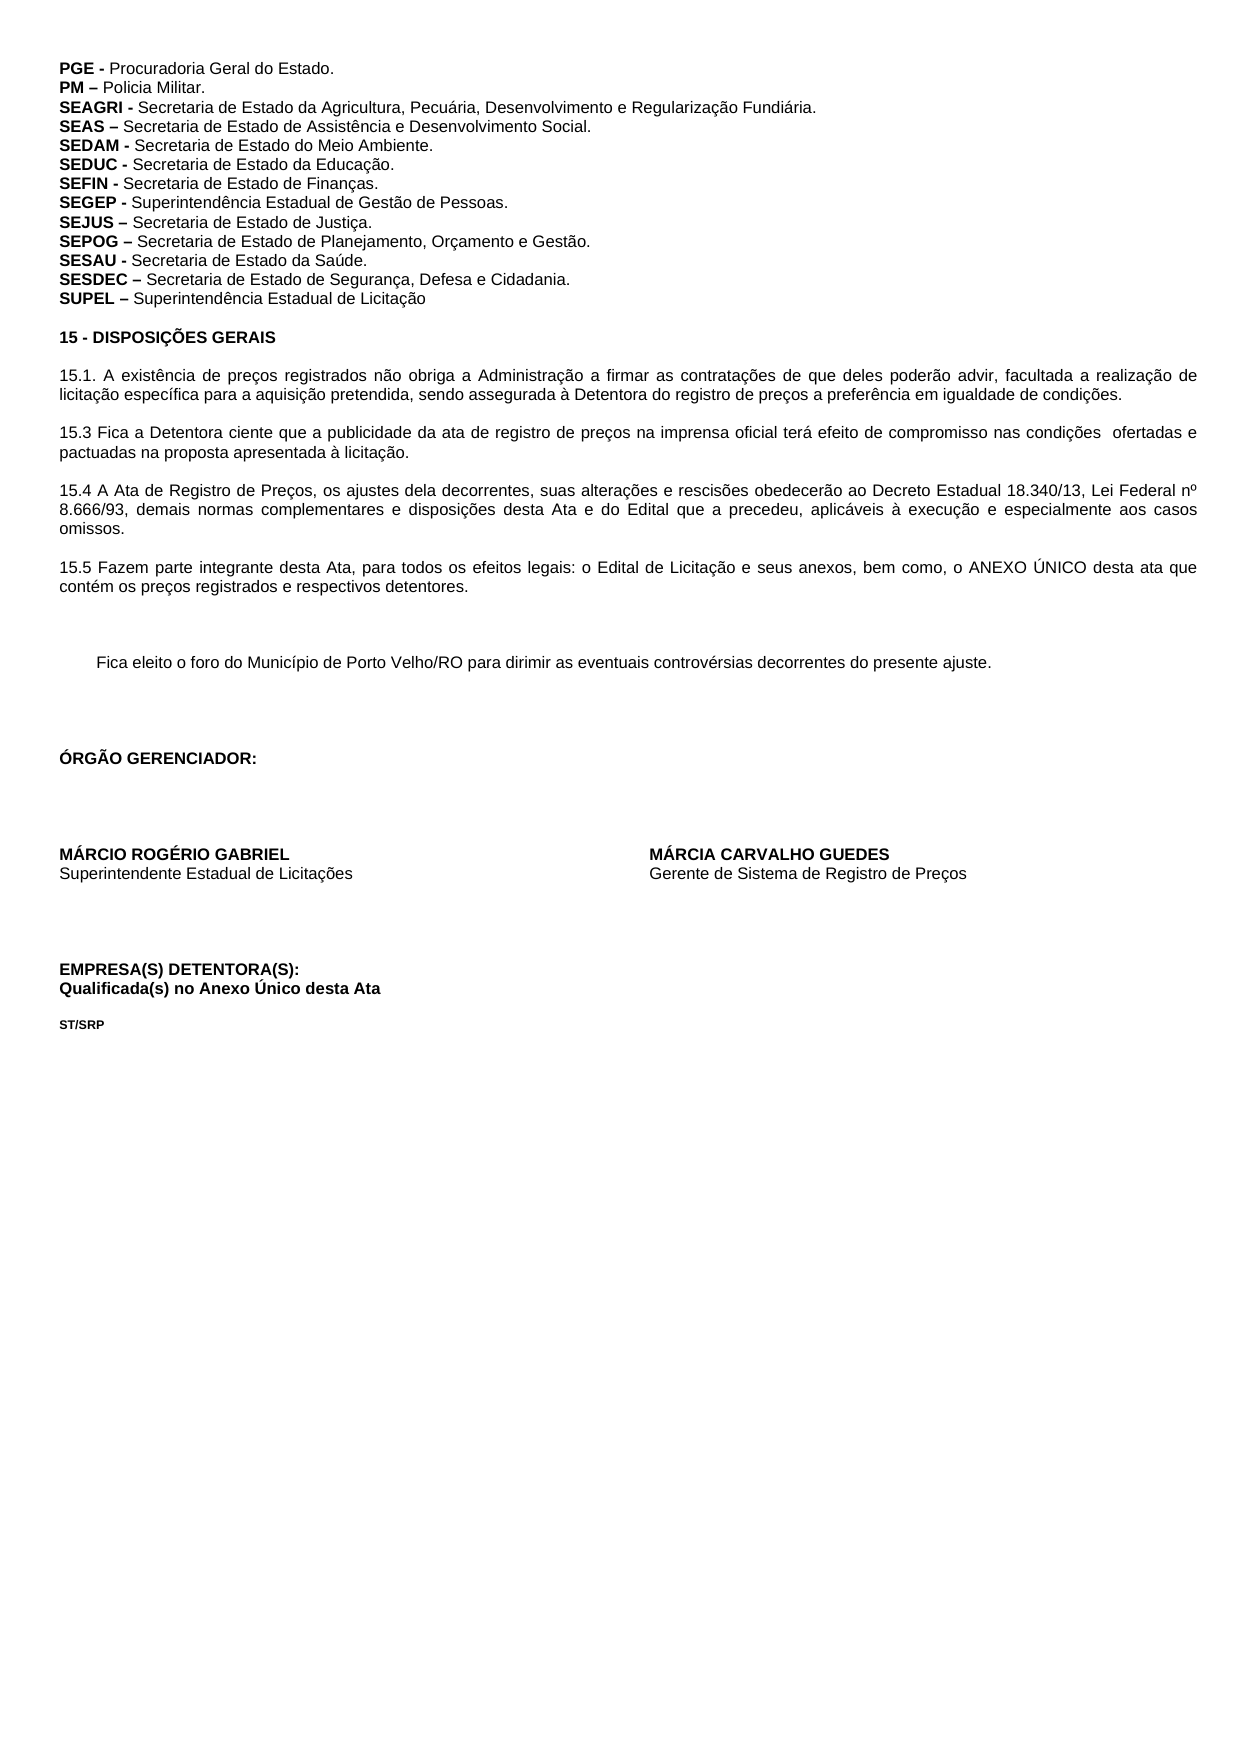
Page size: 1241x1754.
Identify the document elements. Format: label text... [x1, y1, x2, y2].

text ST/SRP [59, 1017, 1194, 1032]
text 15 - DISPOSIÇÕES GERAIS [59, 327, 1199, 347]
text SEDAM - Secretaria de Estado do Meio Ambiente. [59, 136, 1199, 155]
text SEGEP - Superintendência Estadual de Gestão de Pessoas. [59, 193, 1199, 212]
text SUPEL – Superintendência Estadual de Licitação [59, 289, 1199, 308]
text PM – Policia Militar. [59, 78, 1199, 97]
text MÁRCIO ROGÉRIO GABRIEL MÁRCIA CARVALHO GUEDES [59, 845, 1194, 864]
text SEFIN - Secretaria de Estado de Finanças. [59, 174, 1199, 193]
text SESAU - Secretaria de Estado da Saúde. [59, 251, 1199, 270]
text 15.3 Fica a Detentora ciente que a publicidade da ata de registro de preços na imprensa oficial terá efeito de compromisso nas condições ofertadas e pactuadas na proposta apresentada à licitação. [59, 423, 1199, 462]
text Fica eleito o foro do Município de Porto Velho/RO para dirimir as eventuais controvérsias decorrentes do presente ajuste. [59, 653, 1199, 672]
text SEDUC - Secretaria de Estado da Educação. [59, 155, 1199, 174]
text ÓRGÃO GERENCIADOR: [59, 749, 1194, 768]
text 15.5 Fazem parte integrante desta Ata, para todos os efeitos legais: o Edital de Licitação e seus anexos, bem como, o ANEXO ÚNICO desta ata que contém os preços registrados e respectivos detentores. [59, 557, 1199, 596]
text Superintendente Estadual de Licitações Gerente de Sistema de Registro de Preços [59, 864, 1194, 883]
text SEAS – Secretaria de Estado de Assistência e Desenvolvimento Social. [59, 117, 1199, 136]
text PGE - Procuradoria Geral do Estado. [59, 59, 1199, 78]
text SESDEC – Secretaria de Estado de Segurança, Defesa e Cidadania. [59, 270, 1199, 289]
text EMPRESA(S) DETENTORA(S): [59, 960, 1194, 979]
text SEJUS – Secretaria de Estado de Justiça. [59, 212, 1199, 232]
text SEAGRI - Secretaria de Estado da Agricultura, Pecuária, Desenvolvimento e Regularização Fundiária. [59, 97, 1199, 117]
text SEPOG – Secretaria de Estado de Planejamento, Orçamento e Gestão. [59, 232, 1199, 251]
text 15.1. A existência de preços registrados não obriga a Administração a firmar as contratações de que deles poderão advir, facultada a realização de licitação específica para a aquisição pretendida, sendo assegurada à Detentora do registro de preços a preferência em igualdade de condições. [59, 366, 1199, 404]
text Qualificada(s) no Anexo Único desta Ata [59, 979, 1194, 998]
text 15.4 A Ata de Registro de Preços, os ajustes dela decorrentes, suas alterações e rescisões obedecerão ao Decreto Estadual 18.340/13, Lei Federal nº 8.666/93, demais normas complementares e disposições desta Ata e do Edital que a precedeu, aplicáveis à execução e especialmente aos casos omissos. [59, 481, 1199, 538]
